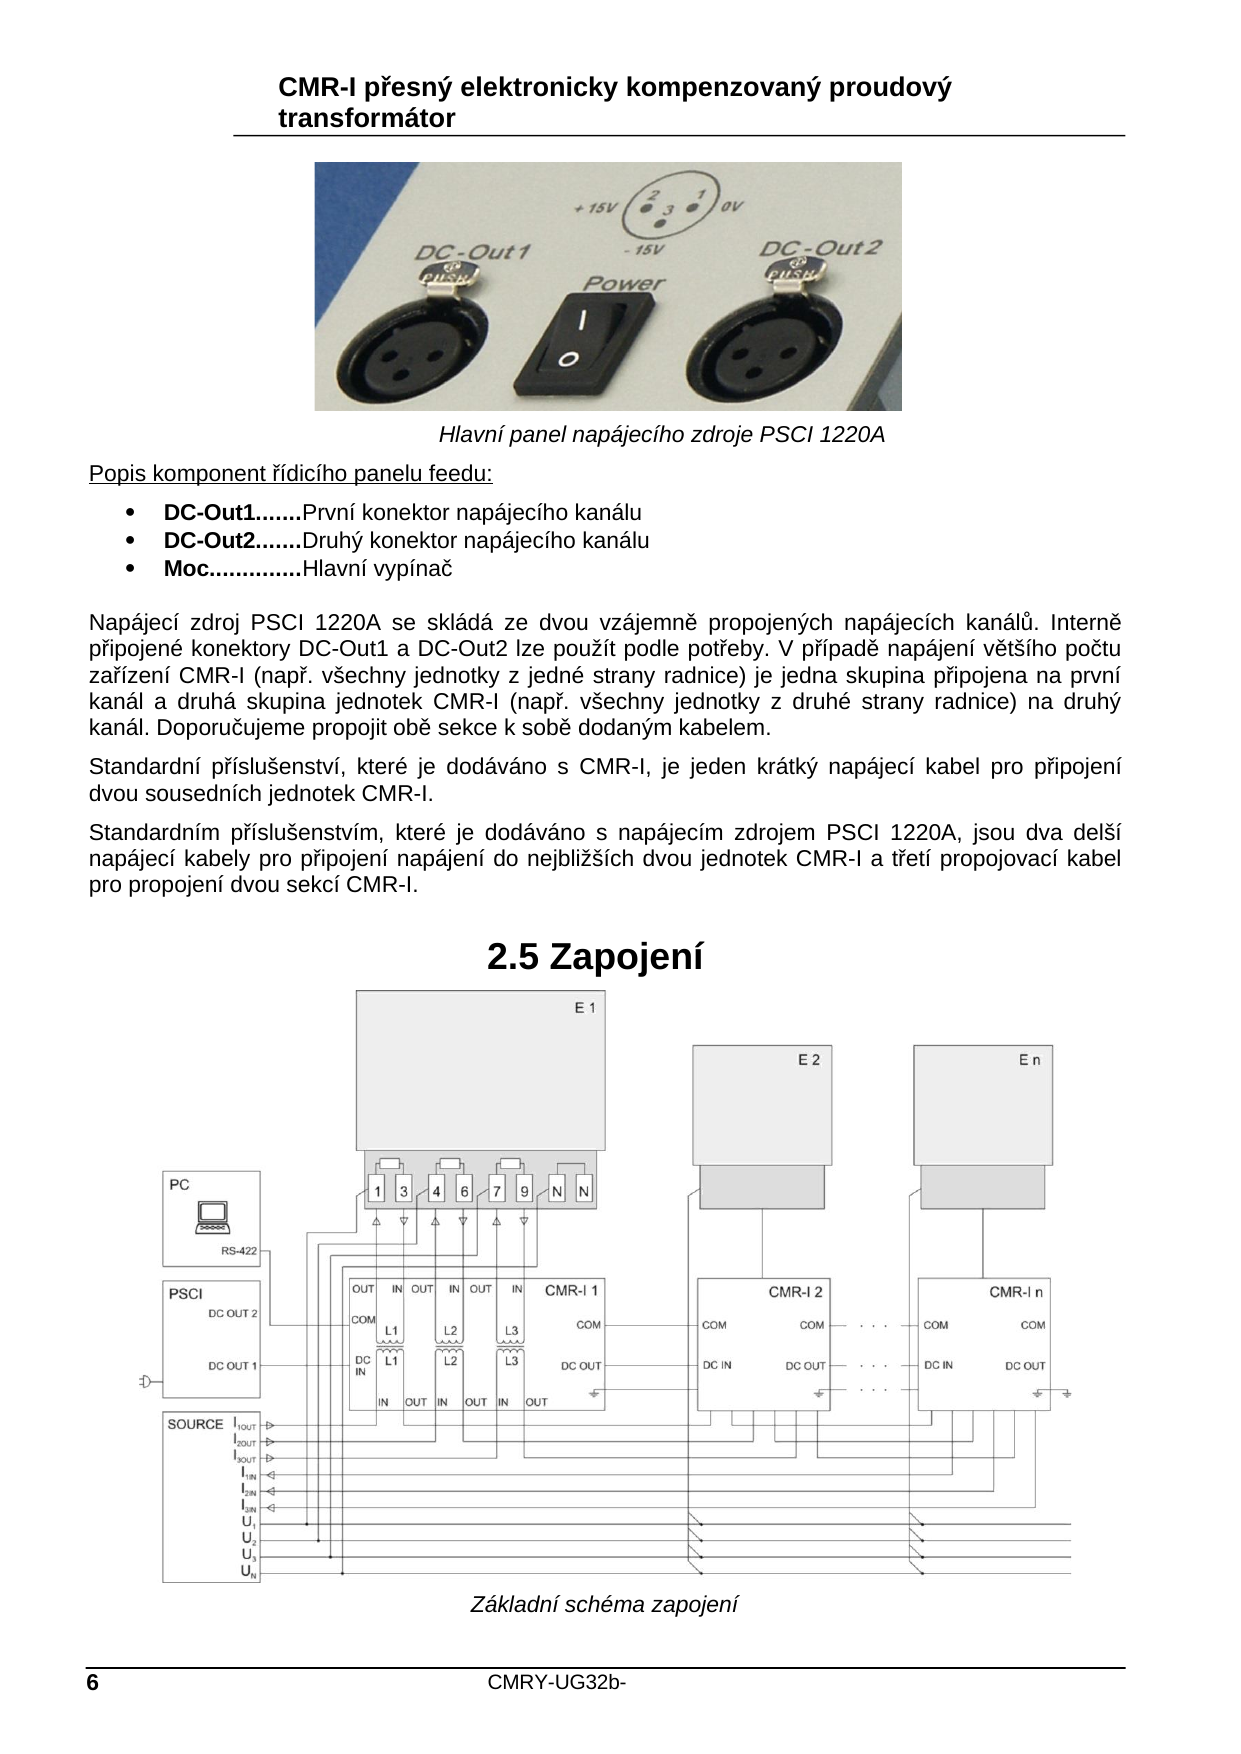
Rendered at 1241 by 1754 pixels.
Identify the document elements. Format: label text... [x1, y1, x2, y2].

subtitle 2.5 Zapojení [487, 934, 1194, 978]
list DC-Out2 Druhý konektor napájecího kanálu [126, 526, 1194, 554]
text Napájecí zdroj PSCI 1220A se skládá ze dvou vzájemně propojených napájecích kanálů. Interně připojené konektory DC-Out1 a DC-Out2 lze použít podle potřeby. V případě napájení většího počtu zařízení CMR-I (např. všechny jednotky z jedné strany radnice) je jedna skupina připojena na první kanál a druhá skupina jednotek CMR-I (např. všechny jednotky z druhé strany radnice) na druhý kanál. Doporučujeme propojit obě sekce k sobě dodaným kabelem. [89, 609, 1123, 741]
text Hlavní panel napájecího zdroje PSCI 1220A [438, 421, 1194, 447]
text Popis komponent řídicího panelu feedu: [89, 460, 1194, 486]
picture [139, 990, 1072, 1583]
text Standardní příslušenství, které je dodáváno s CMR-I, je jeden krátký napájecí kabel pro připojení dvou sousedních jednotek CMR-I. [89, 753, 1122, 806]
list Moc Hlavní vypínač [126, 554, 1194, 582]
picture [314, 162, 902, 411]
text Standardním příslušenstvím, které je dodáváno s napájecím zdrojem PSCI 1220A, jsou dva delší napájecí kabely pro připojení napájení do nejbližších dvou jednotek CMR-I a třetí propojovací kabel pro propojení dvou sekcí CMR-I. [89, 818, 1122, 897]
list DC-Out1 První konektor napájecího kanálu [126, 498, 1194, 526]
